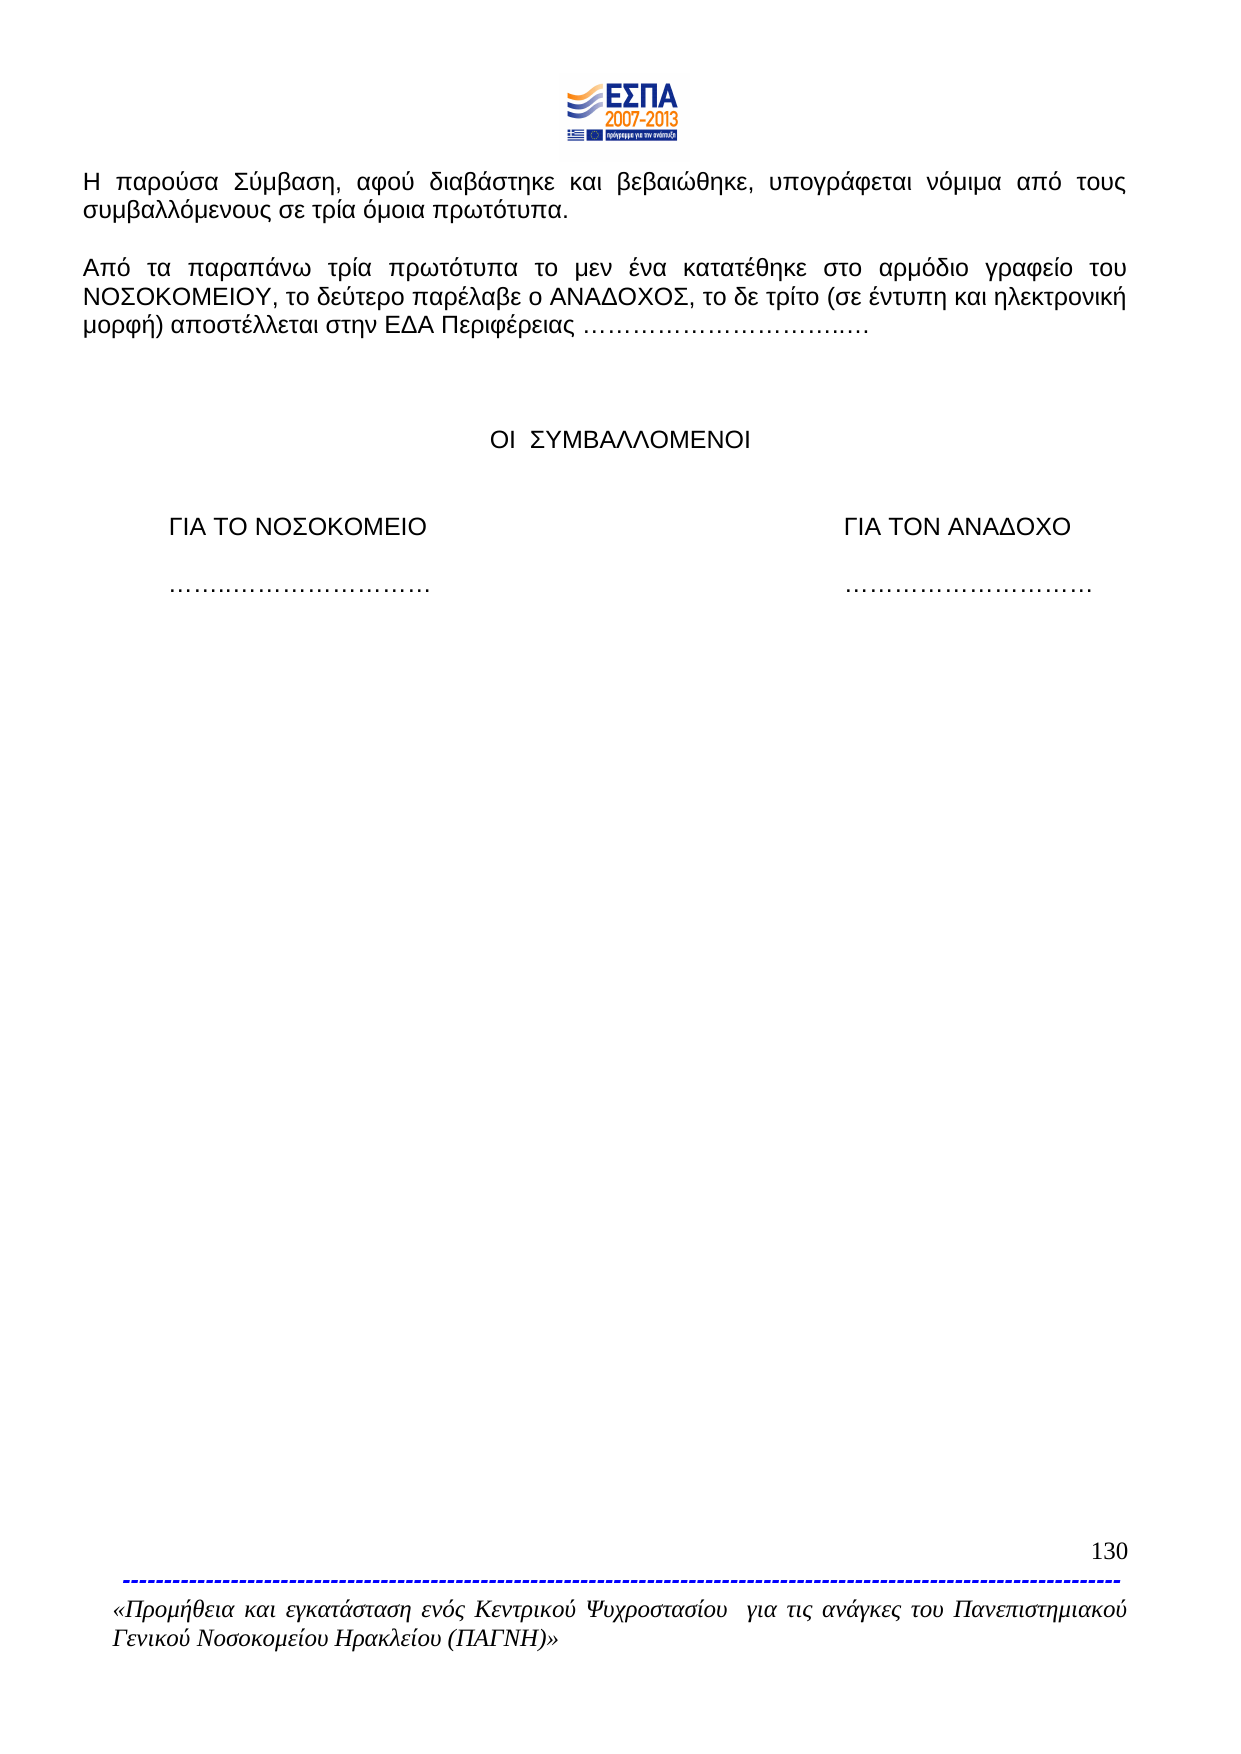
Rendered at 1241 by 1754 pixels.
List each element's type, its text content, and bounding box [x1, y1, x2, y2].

picture [558, 73, 690, 162]
text ……..…………………… ………………………… [112, 569, 1128, 598]
text Από τα παραπάνω τρία πρωτότυπα το μεν ένα κατατέθηκε στο αρμόδιο γραφείο του ΝΟΣΟΚΟΜΕΙΟΥ, το δεύτερο παρέλαβε ο ΑΝΑΔΟΧΟΣ, το δε τρίτο (σε έντυπη και ηλεκτρονική μορφή) αποστέλλεται στην ΕΔΑ Περιφέρειας …………………………..… [83, 253, 1128, 339]
text Η παρούσα Σύμβαση, αφού διαβάστηκε και βεβαιώθηκε, υπογράφεται νόμιμα από τους συμβαλλόμενους σε τρία όμοια πρωτότυπα. [83, 167, 1128, 224]
text ΓΙΑ ΤΟ ΝΟΣΟΚΟΜΕΙΟ ΓΙΑ ΤΟΝ ΑΝΑΔΟΧΟ [112, 512, 1128, 540]
text ΟΙ ΣΥΜΒΑΛΛΟΜΕΝΟΙ [112, 425, 1128, 454]
